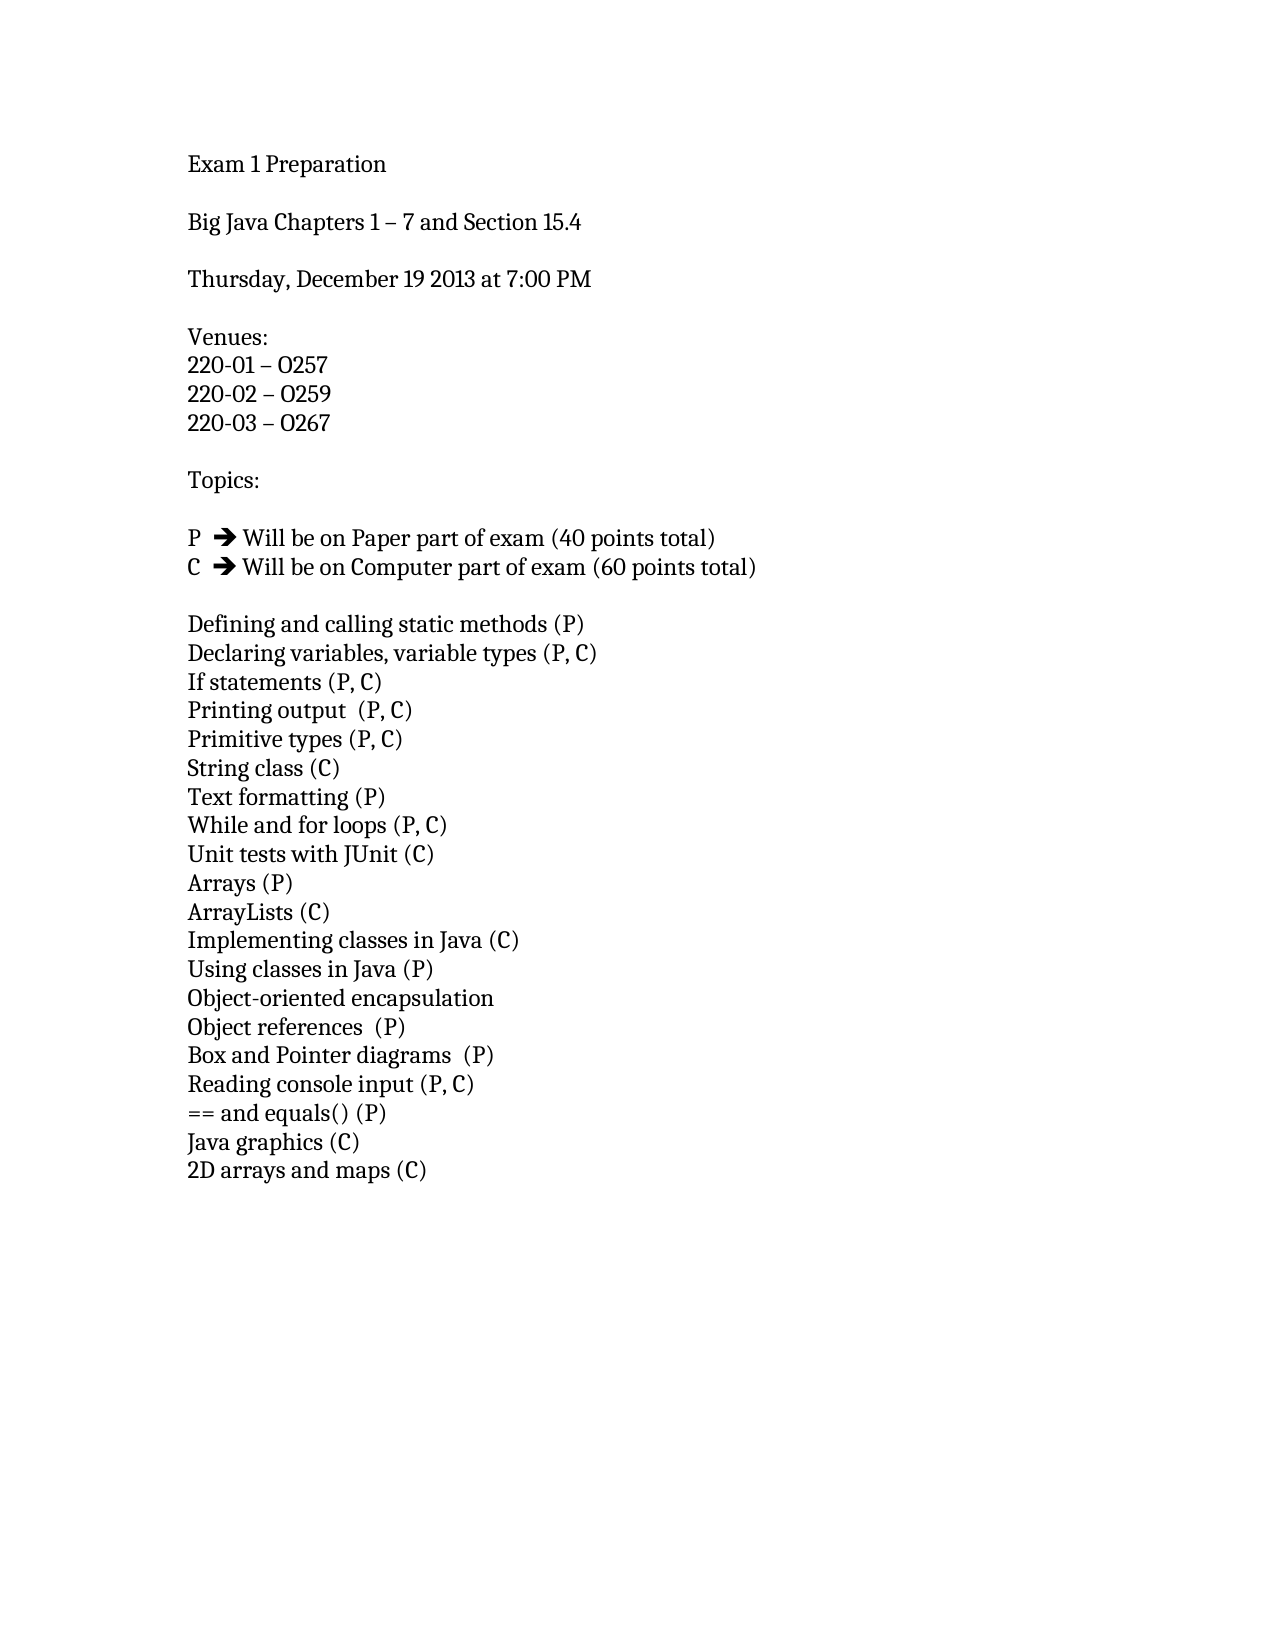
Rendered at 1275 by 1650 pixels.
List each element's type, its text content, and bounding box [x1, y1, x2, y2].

text Java graphics (C) [187, 1127, 1087, 1156]
text Big Java Chapters 1 – 7 and Section 15.4 [187, 207, 1087, 236]
text Declaring variables, variable types (P, C) [187, 639, 1087, 667]
text Unit tests with JUnit (C) [187, 840, 1087, 869]
text Venues: [187, 322, 1087, 351]
text Object-oriented encapsulation [187, 984, 1087, 1012]
text While and for loops (P, C) [187, 811, 1087, 840]
text String class (C) [187, 754, 1087, 782]
text ArrayLists (C) [187, 897, 1087, 926]
text Primitive types (P, C) [187, 725, 1087, 754]
text Box and Pointer diagrams (P) [187, 1041, 1087, 1070]
text Topics: [187, 466, 1087, 495]
text 220-03 – O267 [187, 409, 1087, 437]
text 2D arrays and maps (C) [187, 1156, 1087, 1185]
text Object references (P) [187, 1012, 1087, 1041]
text P Will be on Paper part of exam (40 points total) [187, 524, 1087, 552]
text == and equals() (P) [187, 1099, 1087, 1127]
text If statements (P, C) [187, 667, 1087, 696]
text Text formatting (P) [187, 782, 1087, 811]
text Implementing classes in Java (C) [187, 926, 1087, 955]
text C Will be on Computer part of exam (60 points total) [187, 552, 1087, 581]
text Arrays (P) [187, 869, 1087, 897]
text Using classes in Java (P) [187, 955, 1087, 984]
text 220-01 – O257 [187, 351, 1087, 380]
text 220-02 – O259 [187, 380, 1087, 409]
text Thursday, December 19 2013 at 7:00 PM [187, 265, 1087, 294]
text Defining and calling static methods (P) [187, 610, 1087, 639]
text Printing output (P, C) [187, 696, 1087, 725]
text Exam 1 Preparation [187, 150, 1087, 179]
text Reading console input (P, C) [187, 1070, 1087, 1099]
